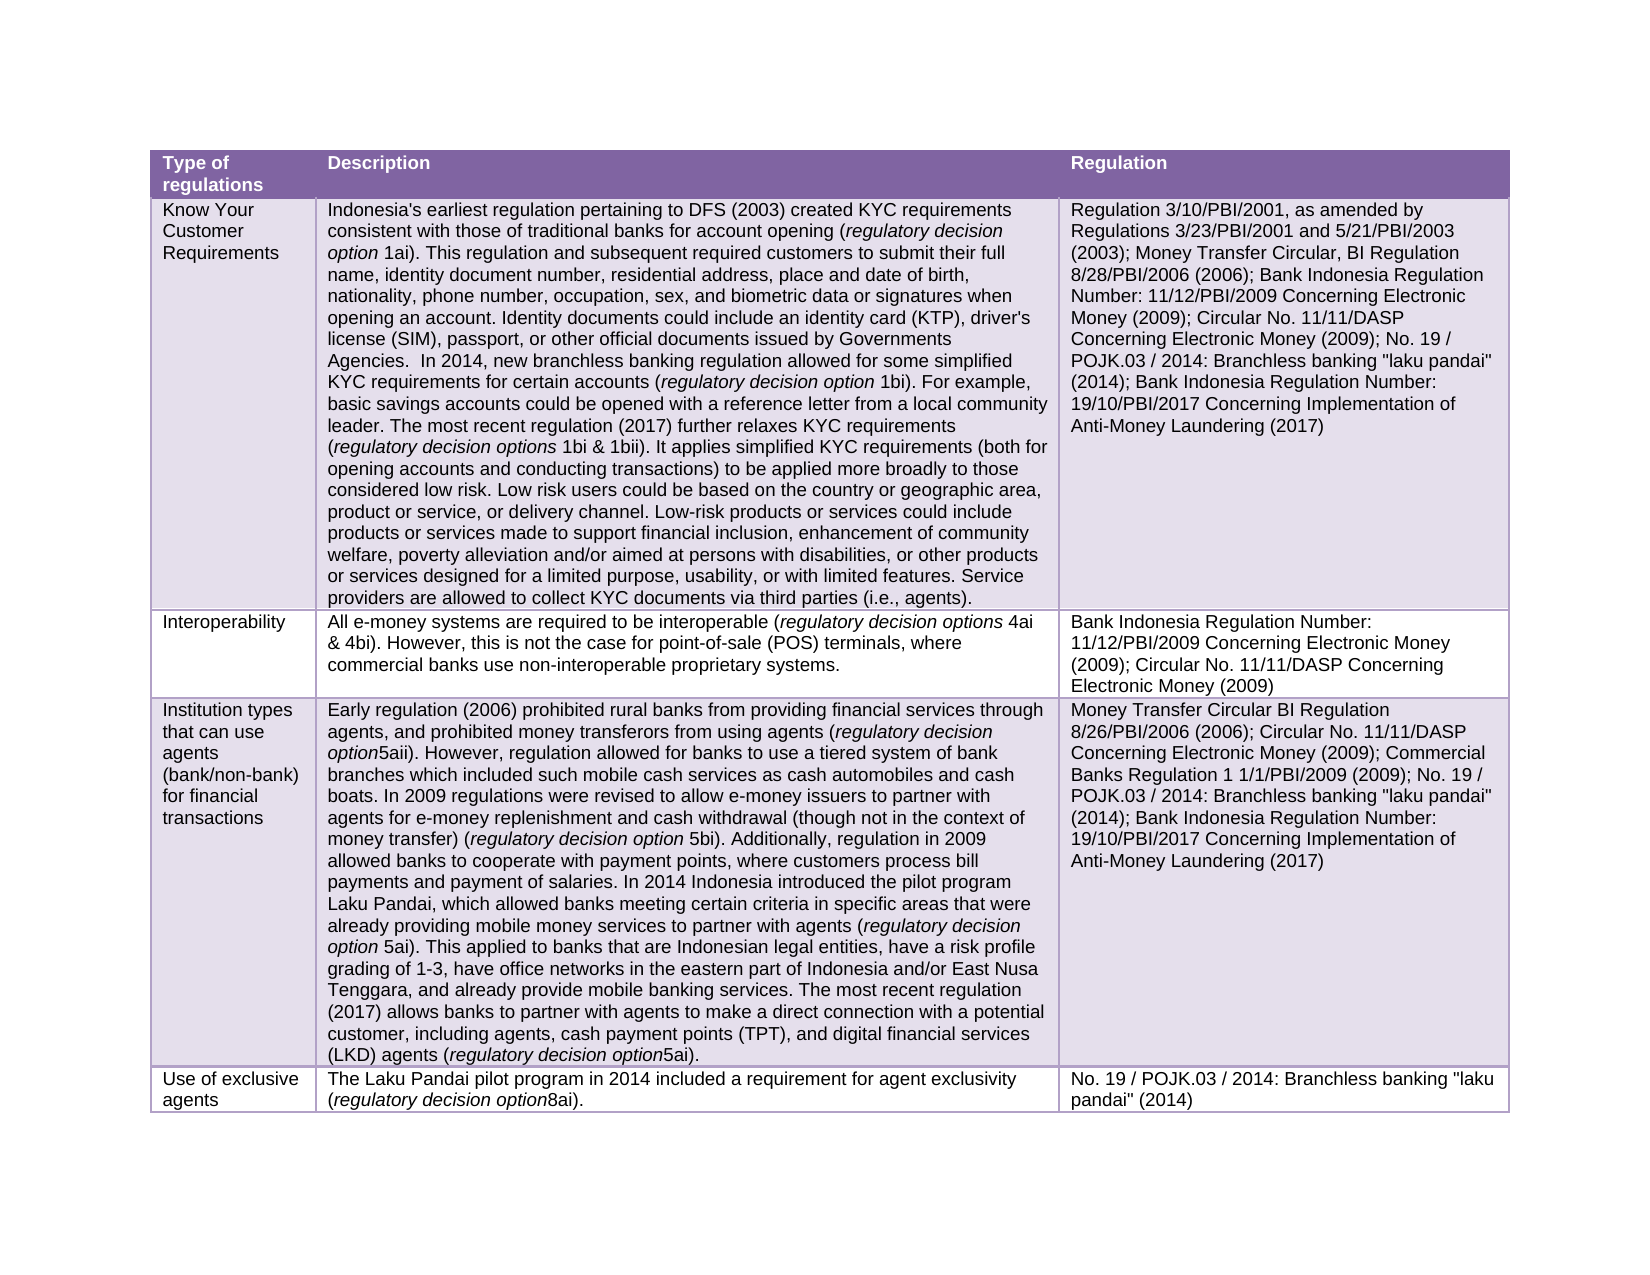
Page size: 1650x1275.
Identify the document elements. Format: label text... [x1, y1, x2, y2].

table_cell Know Your Customer Requirements [152, 199, 315, 608]
table_cell The Laku Pandai pilot program in 2014 included a requirement for agent exclusivity (regulatory decision option8ai). [317, 1068, 1058, 1111]
table_cell Use of exclusive agents [152, 1068, 315, 1111]
table_header Description [316, 152, 1059, 197]
table_cell Money Transfer Circular BI Regulation 8/26/PBI/2006 (2006); Circular No. 11/11/DASP Concerning Electronic Money (2009); Commercial Banks Regulation 1 1/1/PBI/2009 (2009); No. 19 / POJK.03 / 2014: Branchless banking "laku pandai" (2014); Bank Indonesia Regulation Number: 19/10/PBI/2017 Concerning Implementation of Anti-Money Laundering (2017) [1060, 699, 1508, 1065]
table_cell Interoperability [152, 611, 315, 697]
table_header Type of regulations [152, 152, 316, 197]
table_cell All e-money systems are required to be interoperable (regulatory decision options 4ai & 4bi). However, this is not the case for point-of-sale (POS) terminals, where commercial banks use non-interoperable proprietary systems. [317, 611, 1058, 697]
table_header Regulation [1059, 152, 1508, 197]
table_cell No. 19 / POJK.03 / 2014: Branchless banking "laku pandai" (2014) [1060, 1068, 1508, 1111]
table_cell Indonesia's earliest regulation pertaining to DFS (2003) created KYC requirements consistent with those of traditional banks for account opening (regulatory decision option 1ai). This regulation and subsequent required customers to submit their full name, identity document number, residential address, place and date of birth, nationality, phone number, occupation, sex, and biometric data or signatures when opening an account. Identity documents could include an identity card (KTP), driver's license (SIM), passport, or other official documents issued by Governments Agencies. In 2014, new branchless banking regulation allowed for some simplified KYC requirements for certain accounts (regulatory decision option 1bi). For example, basic savings accounts could be opened with a reference letter from a local community leader. The most recent regulation (2017) further relaxes KYC requirements (regulatory decision options 1bi & 1bii). It applies simplified KYC requirements (both for opening accounts and conducting transactions) to be applied more broadly to those considered low risk. Low risk users could be based on the country or geographic area, product or service, or delivery channel. Low-risk products or services could include products or services made to support financial inclusion, enhancement of community welfare, poverty alleviation and/or aimed at persons with disabilities, or other products or services designed for a limited purpose, usability, or with limited features. Service providers are allowed to collect KYC documents via third parties (i.e., agents). [317, 199, 1058, 608]
table_cell Early regulation (2006) prohibited rural banks from providing financial services through agents, and prohibited money transferors from using agents (regulatory decision option5aii). However, regulation allowed for banks to use a tiered system of bank branches which included such mobile cash services as cash automobiles and cash boats. In 2009 regulations were revised to allow e-money issuers to partner with agents for e-money replenishment and cash withdrawal (though not in the context of money transfer) (regulatory decision option 5bi). Additionally, regulation in 2009 allowed banks to cooperate with payment points, where customers process bill payments and payment of salaries. In 2014 Indonesia introduced the pilot program Laku Pandai, which allowed banks meeting certain criteria in specific areas that were already providing mobile money services to partner with agents (regulatory decision option 5ai). This applied to banks that are Indonesian legal entities, have a risk profile grading of 1-3, have office networks in the eastern part of Indonesia and/or East Nusa Tenggara, and already provide mobile banking services. The most recent regulation (2017) allows banks to partner with agents to make a direct connection with a potential customer, including agents, cash payment points (TPT), and digital financial services (LKD) agents (regulatory decision option5ai). [317, 699, 1058, 1065]
table_cell Regulation 3/10/PBI/2001, as amended by Regulations 3/23/PBI/2001 and 5/21/PBI/2003 (2003); Money Transfer Circular, BI Regulation 8/28/PBI/2006 (2006); Bank Indonesia Regulation Number: 11/12/PBI/2009 Concerning Electronic Money (2009); Circular No. 11/11/DASP Concerning Electronic Money (2009); No. 19 / POJK.03 / 2014: Branchless banking "laku pandai" (2014); Bank Indonesia Regulation Number: 19/10/PBI/2017 Concerning Implementation of Anti-Money Laundering (2017) [1060, 199, 1508, 608]
table_cell Institution types that can use agents (bank/non-bank) for financial transactions [152, 699, 315, 1065]
table_cell Bank Indonesia Regulation Number: 11/12/PBI/2009 Concerning Electronic Money (2009); Circular No. 11/11/DASP Concerning Electronic Money (2009) [1060, 611, 1508, 697]
